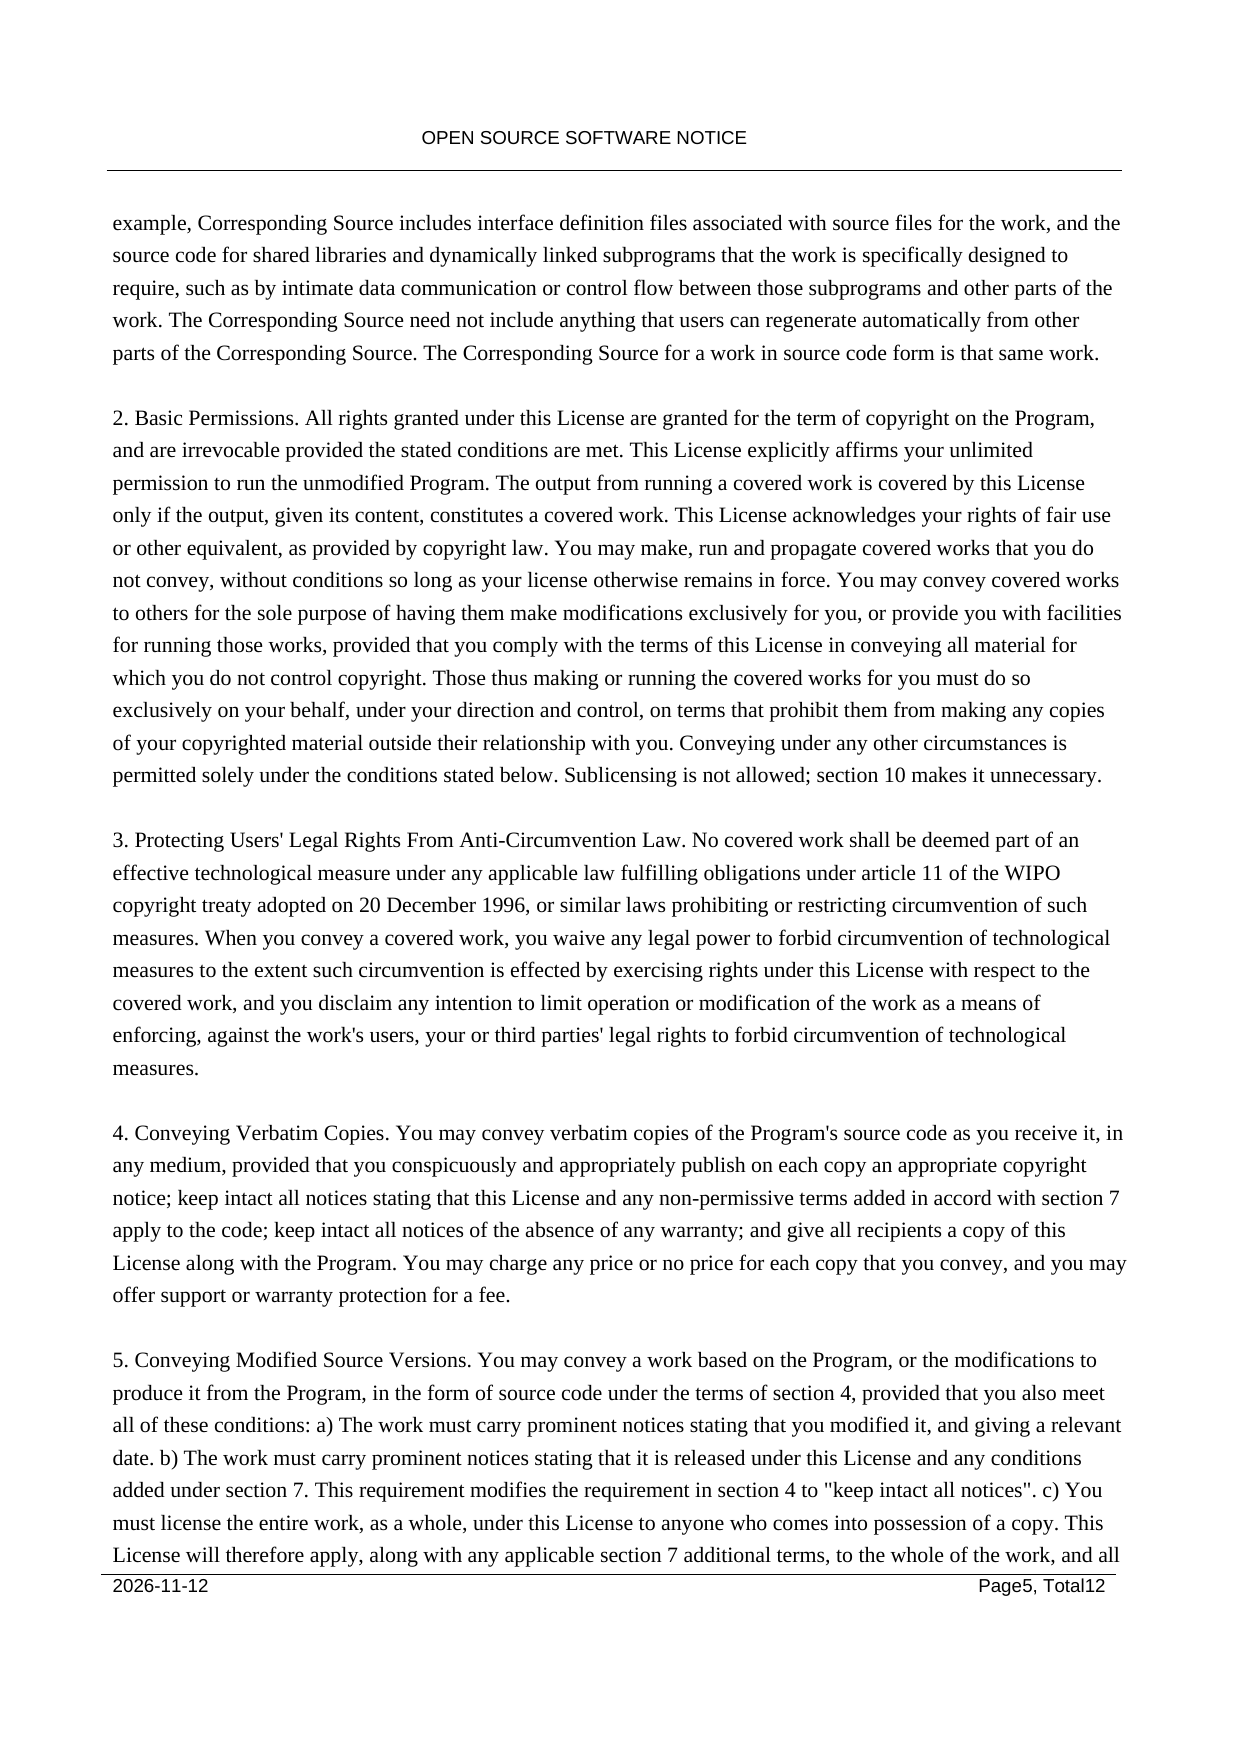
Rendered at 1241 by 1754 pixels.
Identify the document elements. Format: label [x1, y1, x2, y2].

text [112, 206, 1128, 1571]
